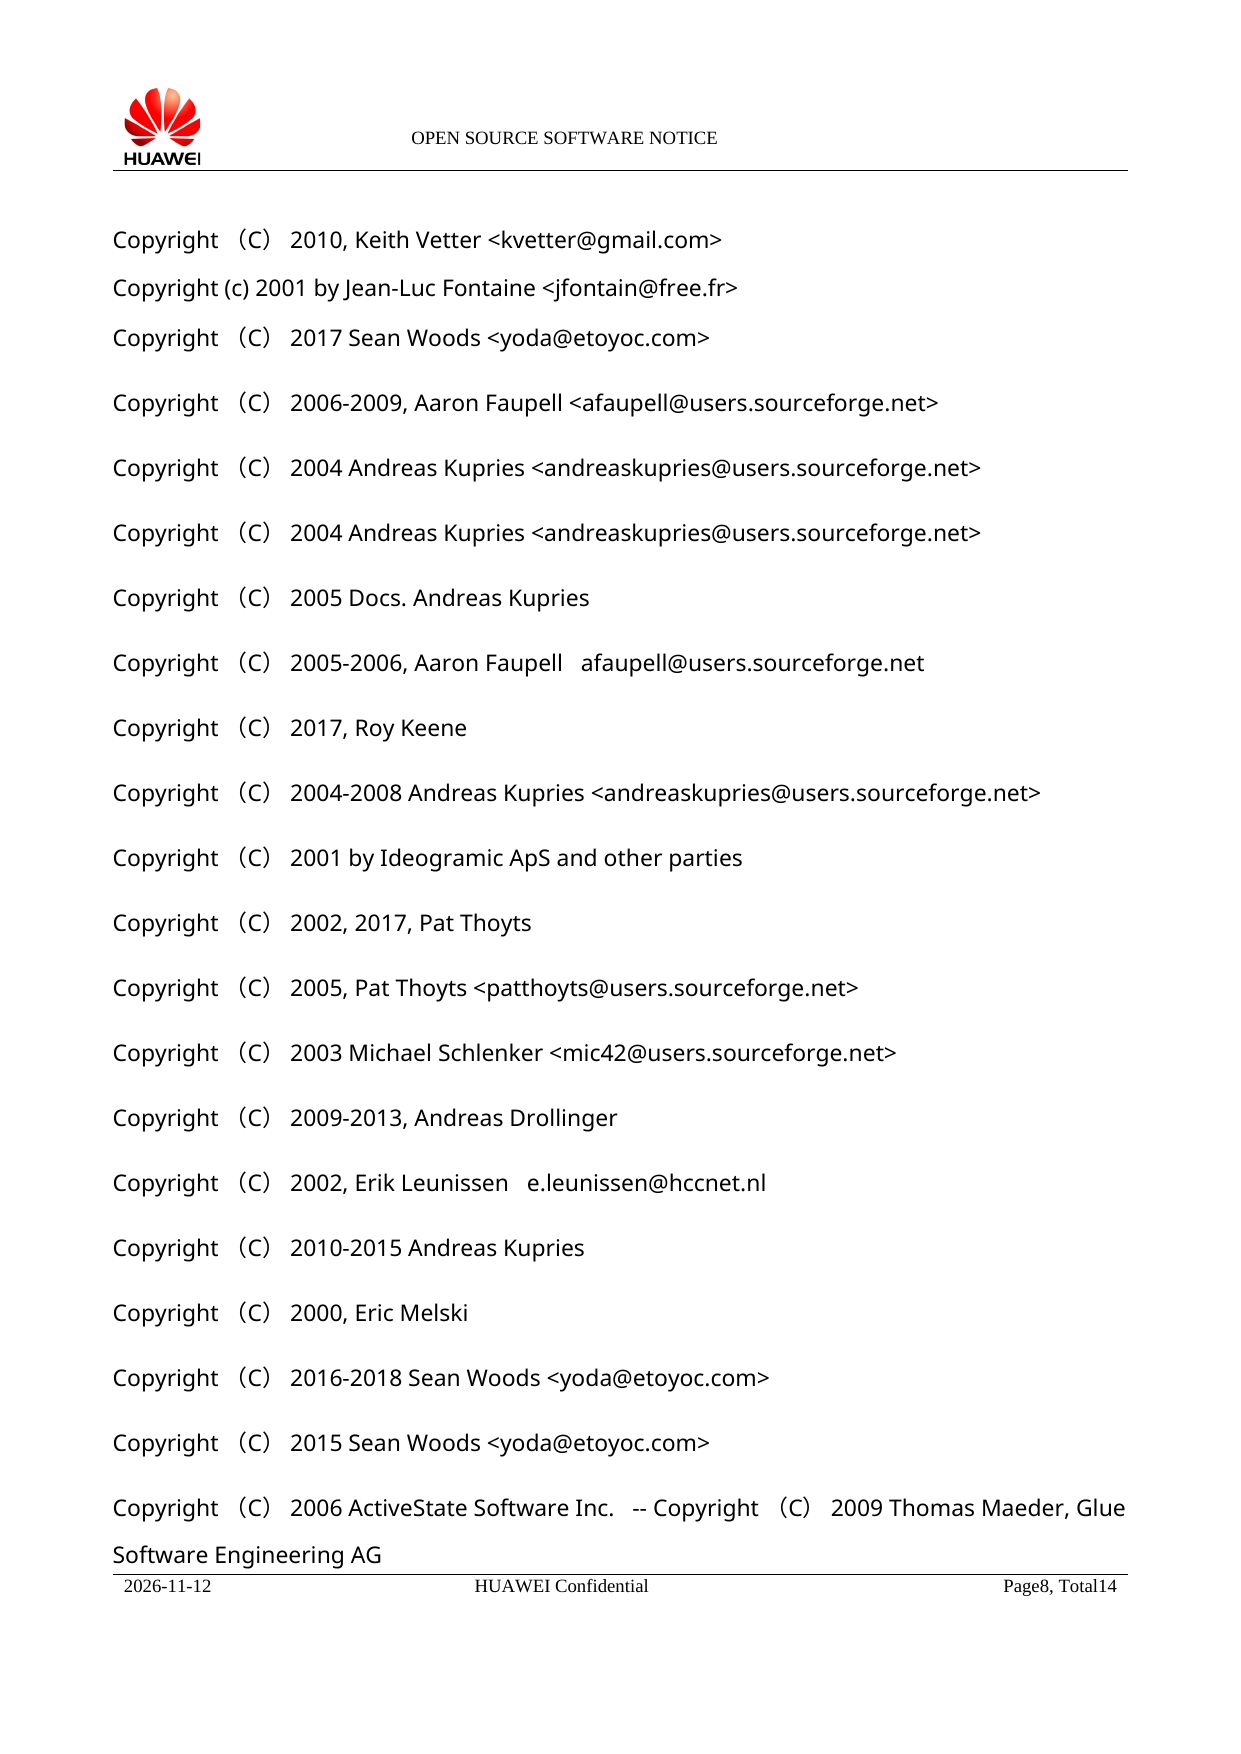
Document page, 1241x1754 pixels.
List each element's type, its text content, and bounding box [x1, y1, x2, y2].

picture [124, 88, 201, 165]
